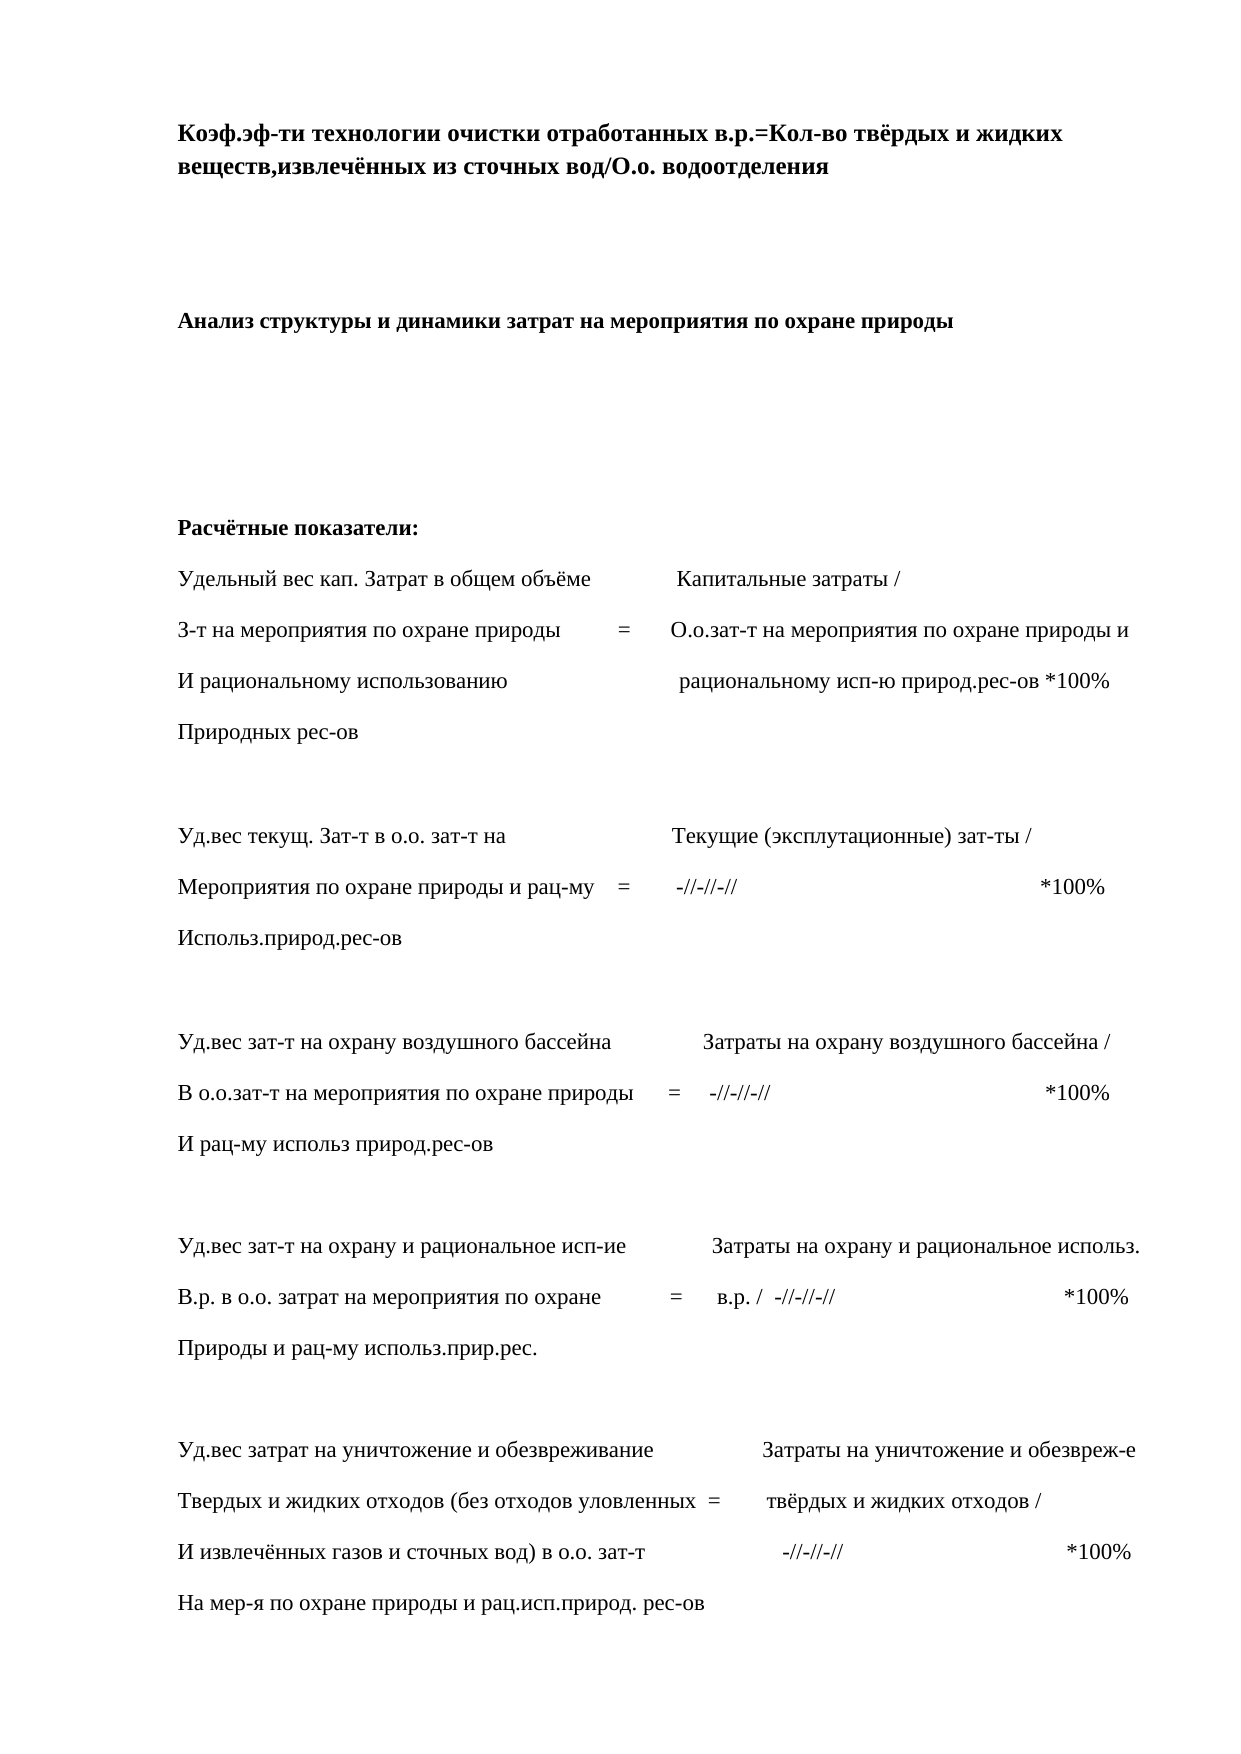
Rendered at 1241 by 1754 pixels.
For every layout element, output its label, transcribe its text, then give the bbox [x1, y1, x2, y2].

text Использ.природ.рес-ов [177, 924, 1152, 950]
text На мер-я по охране природы и рац.исп.природ. рес-ов [177, 1589, 1152, 1616]
text В о.о.зат-т на мероприятия по охране природы = -//-//-// *100% [177, 1079, 1152, 1105]
text Природных рес-ов [177, 718, 1152, 744]
text И извлечённых газов и сточных вод) в о.о. зат-т -//-//-// *100% [177, 1538, 1152, 1565]
text Расчётные показатели: [177, 514, 1152, 540]
text Анализ структуры и динамики затрат на мероприятия по охране природы [177, 307, 1152, 333]
text З-т на мероприятия по охране природы = О.о.зат-т на мероприятия по охране природы и [177, 616, 1152, 642]
text В.р. в о.о. затрат на мероприятия по охране = в.р. / -//-//-// *100% [177, 1283, 1152, 1309]
text И рациональному использованию рациональному исп-ю природ.рес-ов *100% [177, 667, 1152, 693]
text Уд.вес текущ. Зат-т в о.о. зат-т на Текущие (эксплутационные) зат-ты / [177, 822, 1152, 848]
text Коэф.эф-ти технологии очистки отработанных в.р.=Кол-во твёрдых и жидких веществ,извлечённых из сточных вод/О.о. водоотделения [177, 118, 1152, 180]
text Уд.вес зат-т на охрану и рациональное исп-ие Затраты на охрану и рациональное использ. [177, 1232, 1152, 1258]
text Мероприятия по охране природы и рац-му = -//-//-// *100% [177, 873, 1152, 899]
text И рац-му использ природ.рес-ов [177, 1130, 1152, 1156]
text Твердых и жидких отходов (без отходов уловленных = твёрдых и жидких отходов / [177, 1487, 1152, 1514]
text Уд.вес затрат на уничтожение и обезвреживание Затраты на уничтожение и обезвреж-е [177, 1436, 1152, 1463]
text Удельный вес кап. Затрат в общем объёме Капитальные затраты / [177, 565, 1152, 591]
text Природы и рац-му использ.прир.рес. [177, 1334, 1152, 1361]
text Уд.вес зат-т на охрану воздушного бассейна Затраты на охрану воздушного бассейна / [177, 1028, 1152, 1054]
